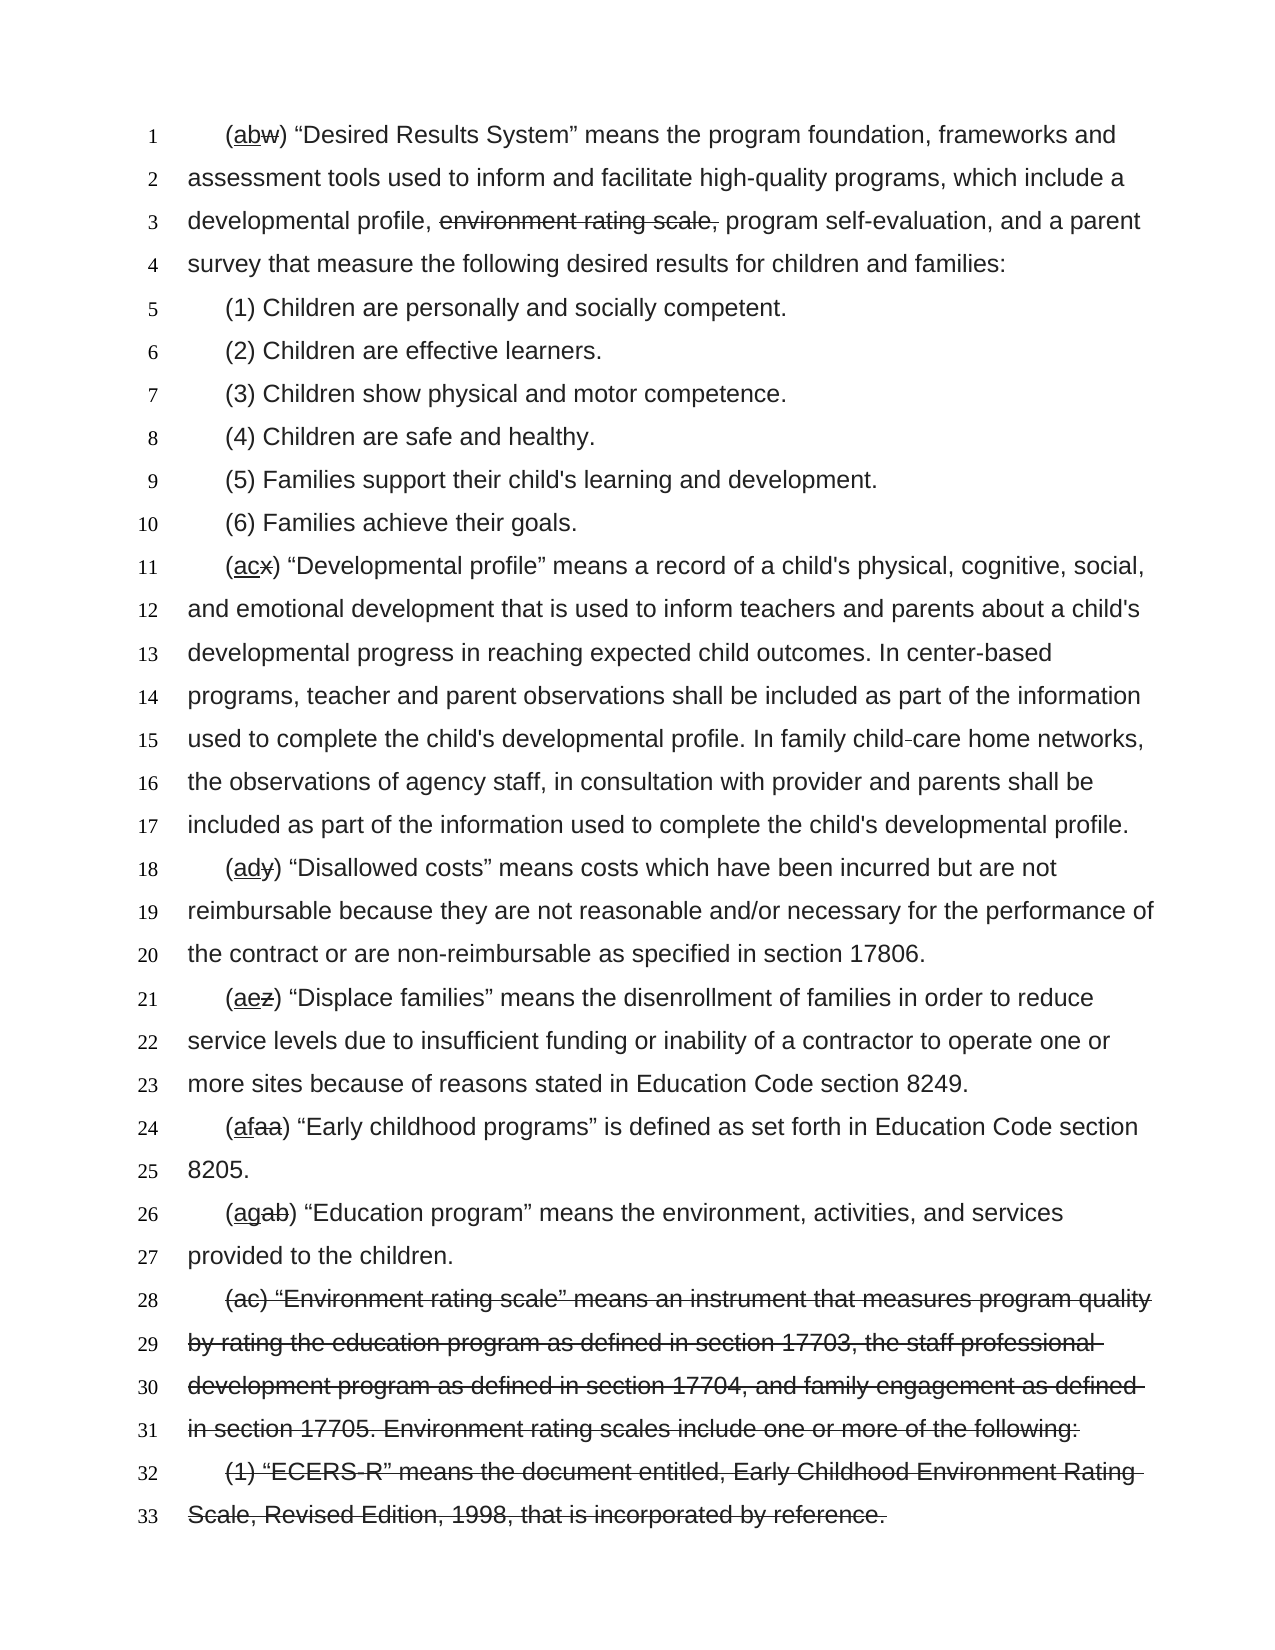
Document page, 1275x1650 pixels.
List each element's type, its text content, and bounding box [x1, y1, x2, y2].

text (ac) “Environment rating scale” means an instrument that measures program quality by rating the education program as defined in section 17703, the staff professional development program as defined in section 17704, and family engagement as defined in section 17705. Environment rating scales include one or more of the following: [187, 1284, 1155, 1442]
text (agab) “Education program” means the environment, activities, and services provided to the children. [187, 1198, 1155, 1270]
text (acx) “Developmental profile” means a record of a child's physical, cognitive, social, and emotional development that is used to inform teachers and parents about a child's developmental progress in reaching expected child outcomes. In center-based programs, teacher and parent observations shall be included as part of the information used to complete the child's developmental profile. In family child care home networks, the observations of agency staff, in consultation with provider and parents shall be included as part of the information used to complete the child's developmental profile. [187, 551, 1155, 839]
text (6) Families achieve their goals. [187, 508, 1155, 537]
text (3) Children show physical and motor competence. [187, 379, 1155, 407]
text (aez) “Displace families” means the disenrollment of families in order to reduce service levels due to insufficient funding or inability of a contractor to operate one or more sites because of reasons stated in Education Code section 8249. [187, 982, 1155, 1097]
text (5) Families support their child's learning and development. [187, 465, 1155, 494]
text (4) Children are safe and healthy. [187, 422, 1155, 451]
text (ady) “Disallowed costs” means costs which have been incurred but are not reimbursable because they are not reasonable and/or necessary for the performance of the contract or are non-reimbursable as specified in section 17806. [187, 853, 1155, 968]
text (abw) “Desired Results System” means the program foundation, frameworks and assessment tools used to inform and facilitate high-quality programs, which include a developmental profile, environment rating scale, program self-evaluation, and a parent survey that measure the following desired results for children and families: [187, 120, 1155, 278]
text (afaa) “Early childhood programs” is defined as set forth in Education Code section 8205. [187, 1112, 1155, 1184]
text (2) Children are effective learners. [187, 336, 1155, 364]
text (1) Children are personally and socially competent. [187, 292, 1155, 321]
text (1) “ECERS-R” means the document entitled, Early Childhood Environment Rating Scale, Revised Edition, 1998, that is incorporated by reference. [187, 1457, 1155, 1529]
